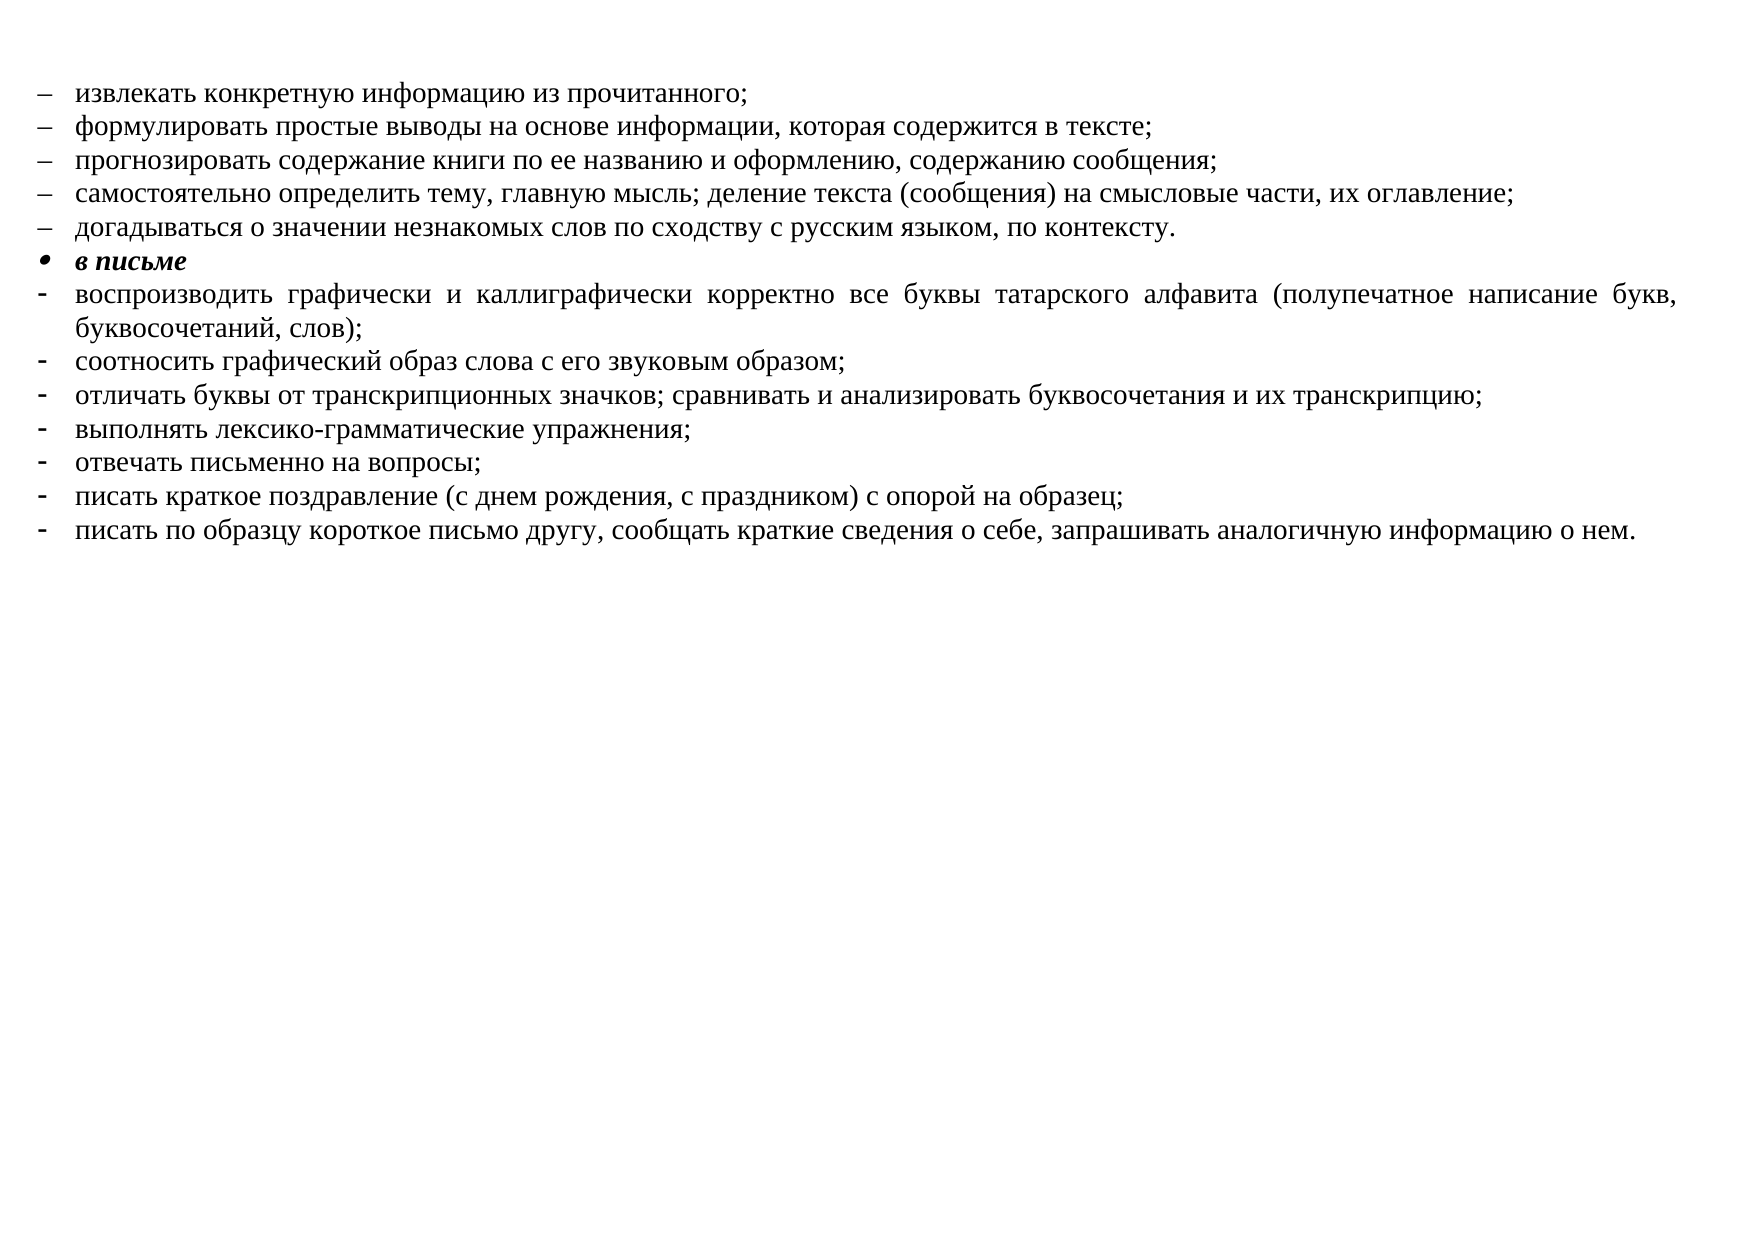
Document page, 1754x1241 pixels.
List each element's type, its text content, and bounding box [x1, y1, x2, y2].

list самостоятельно определить тему, главную мысль; деление текста (сообщения) на смысловые части, их оглавление; [37, 176, 1679, 209]
list писать по образцу короткое письмо другу, сообщать краткие сведения о себе, запрашивать аналогичную информацию о нем. [37, 512, 1679, 545]
list формулировать простые выводы на основе информации, которая содержится в тексте; [37, 108, 1679, 142]
list соотносить графический образ слова с его звуковым образом; [37, 343, 1679, 377]
list отличать буквы от транскрипционных значков; сравнивать и анализировать буквосочетания и их транскрипцию; [37, 377, 1679, 411]
list извлекать конкретную информацию из прочитанного; [37, 75, 1679, 108]
list догадываться о значении незнакомых слов по сходству с русским языком, по контексту. [37, 209, 1679, 243]
list выполнять лексико-грамматические упражнения; [37, 411, 1679, 444]
list прогнозировать содержание книги по ее названию и оформлению, содержанию сообщения; [37, 142, 1679, 176]
list писать краткое поздравление (с днем рождения, с праздником) с опорой на образец; [37, 478, 1679, 512]
list в письме [37, 243, 1679, 276]
list воспроизводить графически и каллиграфически корректно все буквы татарского алфавита (полупечатное написание букв, буквосочетаний, слов); [37, 276, 1679, 343]
list отвечать письменно на вопросы; [37, 444, 1679, 478]
